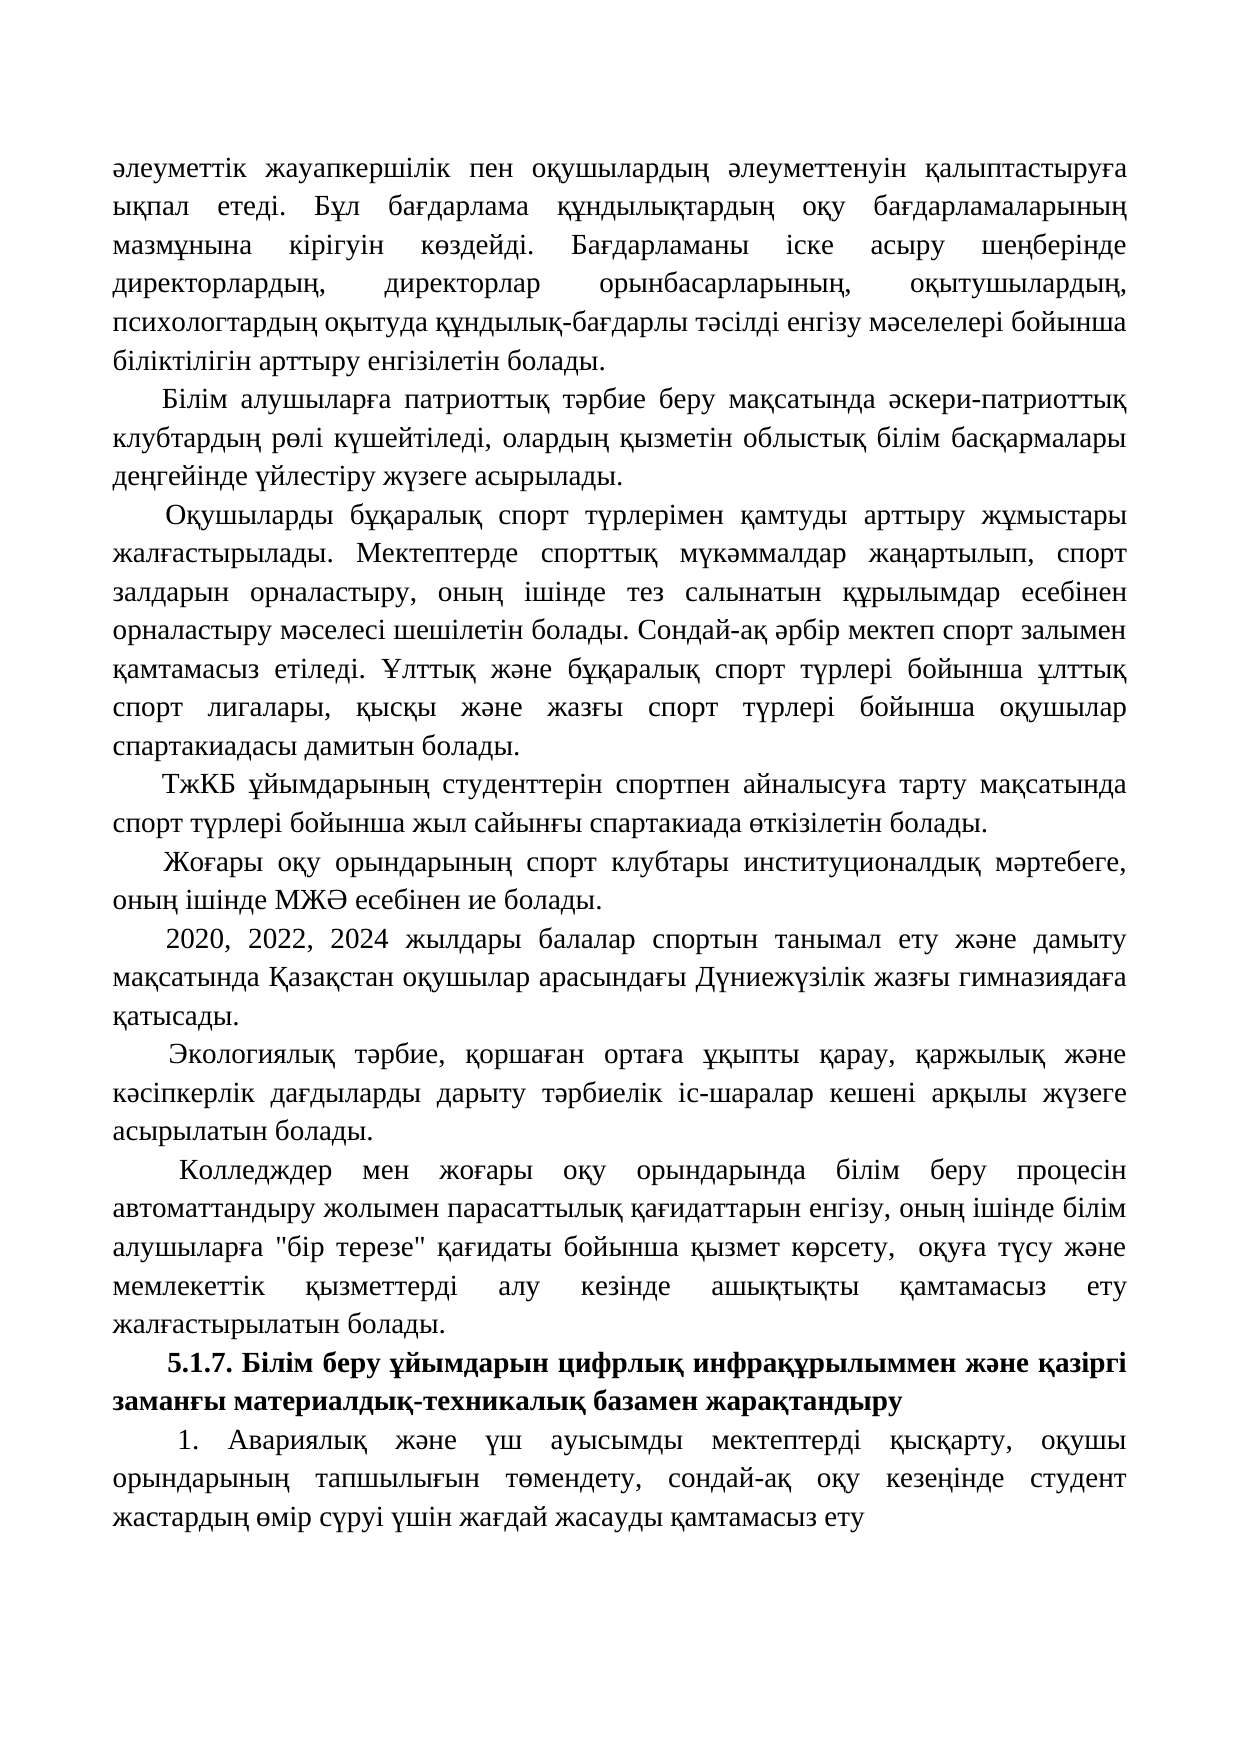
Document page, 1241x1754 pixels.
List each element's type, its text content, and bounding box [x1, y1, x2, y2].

text 5.1.7. Білім беру ұйымдарын цифрлық инфрақұрылыммен және қазіргі заманғы материалдық-техникалық базамен жарақтандыру [112, 1345, 1128, 1417]
text 2020, 2022, 2024 жылдары балалар спортын танымал ету және дамыту мақсатында Қазақстан оқушылар арасындағы Дүниежүзілік жазғы гимназиядаға қатысады. [112, 921, 1128, 1031]
text Жоғары оқу орындарының спорт клубтары институционалдық мәртебеге, оның ішінде МЖӘ есебінен ие болады. [112, 844, 1128, 916]
text Колледждер мен жоғары оқу орындарында білім беру процесін автоматтандыру жолымен парасаттылық қағидаттарын енгізу, оның ішінде білім алушыларға "бір терезе" қағидаты бойынша қызмет көрсету, оқуға түсу және мемлекеттік қызметтерді алу кезінде ашықтықты қамтамасыз ету жалғастырылатын болады. [112, 1152, 1128, 1340]
text Білім алушыларға патриоттық тәрбие беру мақсатында әскери-патриоттық клубтардың рөлі күшейтіледі, олардың қызметін облыстық білім басқармалары деңгейінде үйлестіру жүзеге асырылады. [112, 381, 1128, 492]
text ТжКБ ұйымдарының студенттерін спортпен айналысуға тарту мақсатында спорт түрлері бойынша жыл сайынғы спартакиада өткізілетін болады. [112, 767, 1128, 839]
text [112, 150, 1128, 376]
text Экологиялық тәрбие, қоршаған ортаға ұқыпты қарау, қаржылық және кәсіпкерлік дағдыларды дарыту тәрбиелік іс-шаралар кешені арқылы жүзеге асырылатын болады. [112, 1036, 1128, 1147]
text Оқушыларды бұқаралық спорт түрлерімен қамтуды арттыру жұмыстары жалғастырылады. Мектептерде спорттық мүкәммалдар жаңартылып, спорт залдарын орналастыру, оның ішінде тез салынатын құрылымдар есебінен орналастыру мәселесі шешілетін болады. Сондай-ақ әрбір мектеп спорт залымен қамтамасыз етіледі. Ұлттық және бұқаралық спорт түрлері бойынша ұлттық спорт лигалары, қысқы және жазғы спорт түрлері бойынша оқушылар спартакиадасы дамитын болады. [112, 497, 1128, 762]
text 1. Авариялық және үш ауысымды мектептерді қысқарту, оқушы орындарының тапшылығын төмендету, сондай-ақ оқу кезеңінде студент жастардың өмір сүруі үшін жағдай жасауды қамтамасыз ету [112, 1422, 1128, 1532]
